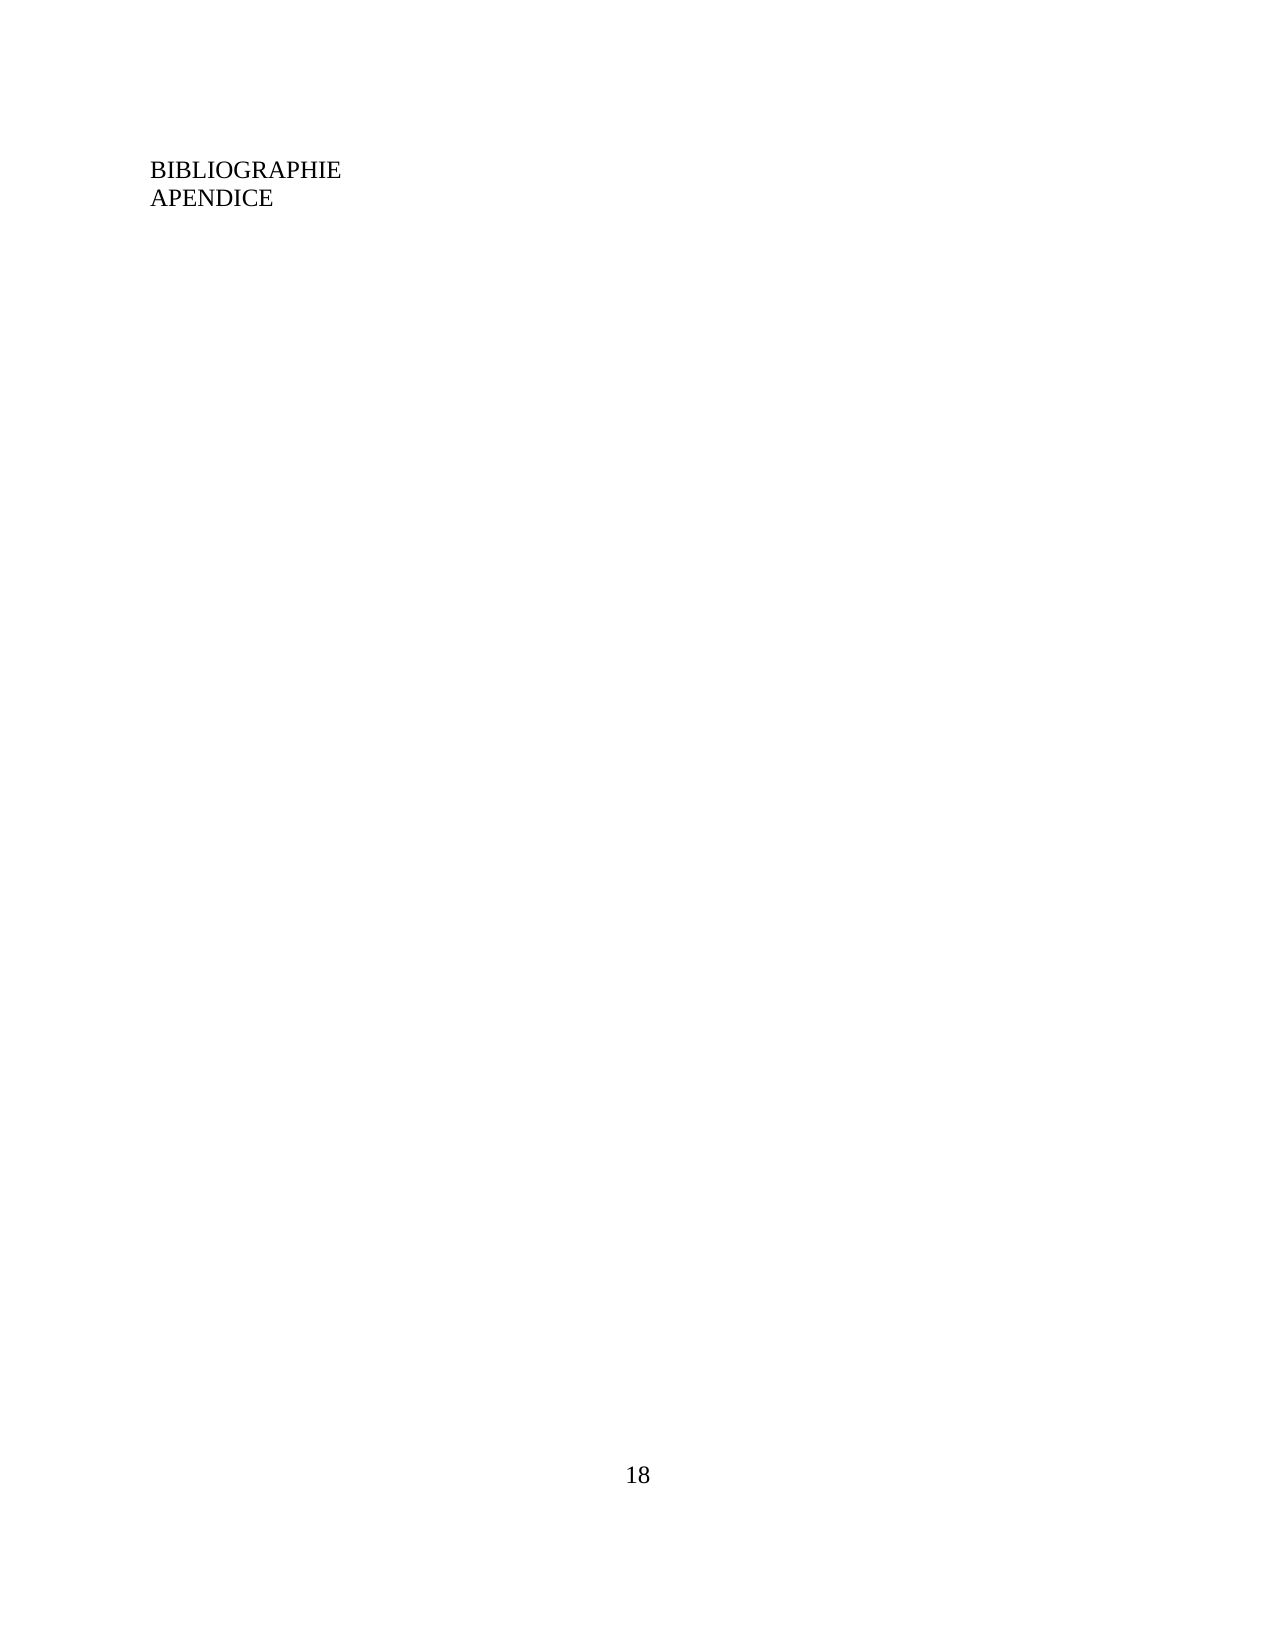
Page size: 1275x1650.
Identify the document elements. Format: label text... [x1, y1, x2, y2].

text BIBLIOGRAPHIE [150, 155, 1125, 183]
text APENDICE [150, 183, 1125, 212]
